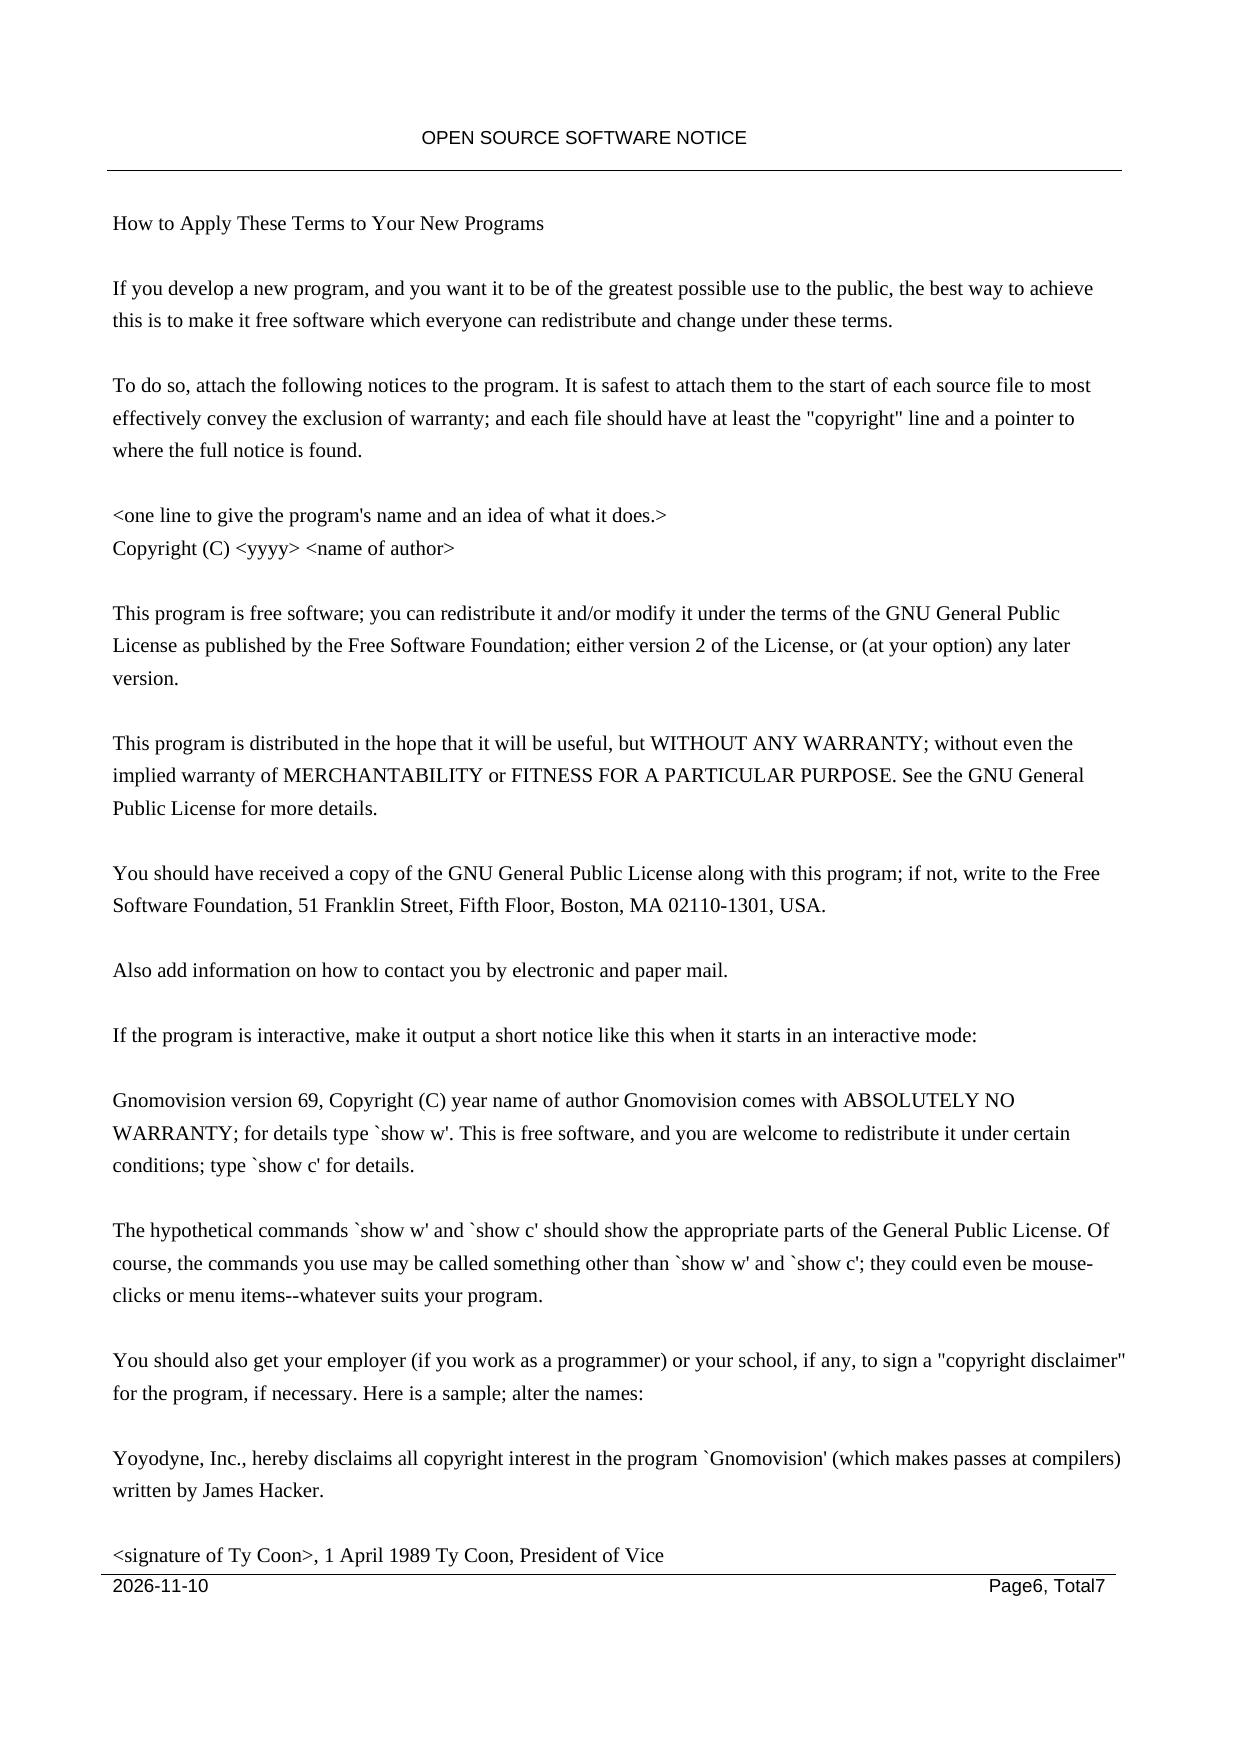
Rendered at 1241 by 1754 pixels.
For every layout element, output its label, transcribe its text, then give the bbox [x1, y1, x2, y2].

text How to Apply These Terms to Your New Programs [112, 206, 1128, 239]
text This program is distributed in the hope that it will be useful, but WITHOUT ANY WARRANTY; without even the implied warranty of MERCHANTABILITY or FITNESS FOR A PARTICULAR PURPOSE. See the GNU General Public License for more details. [112, 726, 1128, 824]
text Also add information on how to contact you by electronic and paper mail. [112, 954, 1128, 986]
text This program is free software; you can redistribute it and/or modify it under the terms of the GNU General Public License as published by the Free Software Foundation; either version 2 of the License, or (at your option) any later version. [112, 596, 1128, 694]
text Copyright (C) <yyyy> <name of author> [112, 531, 1128, 564]
text If the program is interactive, make it output a short notice like this when it starts in an interactive mode: [112, 1019, 1128, 1051]
text The hypothetical commands `show w' and `show c' should show the appropriate parts of the General Public License. Of course, the commands you use may be called something other than `show w' and `show c'; they could even be mouse-clicks or menu items--whatever suits your program. [112, 1214, 1128, 1311]
text You should have received a copy of the GNU General Public License along with this program; if not, write to the Free Software Foundation, 51 Franklin Street, Fifth Floor, Boston, MA 02110-1301, USA. [112, 856, 1128, 921]
text <signature of Ty Coon>, 1 April 1989 Ty Coon, President of Vice [112, 1539, 1128, 1571]
text You should also get your employer (if you work as a programmer) or your school, if any, to sign a "copyright disclaimer" for the program, if necessary. Here is a sample; alter the names: [112, 1344, 1128, 1409]
text To do so, attach the following notices to the program. It is safest to attach them to the start of each source file to most effectively convey the exclusion of warranty; and each file should have at least the "copyright" line and a pointer to where the full notice is found. [112, 369, 1128, 466]
text Yoyodyne, Inc., hereby disclaims all copyright interest in the program `Gnomovision' (which makes passes at compilers) written by James Hacker. [112, 1441, 1128, 1506]
text If you develop a new program, and you want it to be of the greatest possible use to the public, the best way to achieve this is to make it free software which everyone can redistribute and change under these terms. [112, 271, 1128, 336]
text Gnomovision version 69, Copyright (C) year name of author Gnomovision comes with ABSOLUTELY NO WARRANTY; for details type `show w'. This is free software, and you are welcome to redistribute it under certain conditions; type `show c' for details. [112, 1084, 1128, 1181]
text <one line to give the program's name and an idea of what it does.> [112, 499, 1128, 531]
